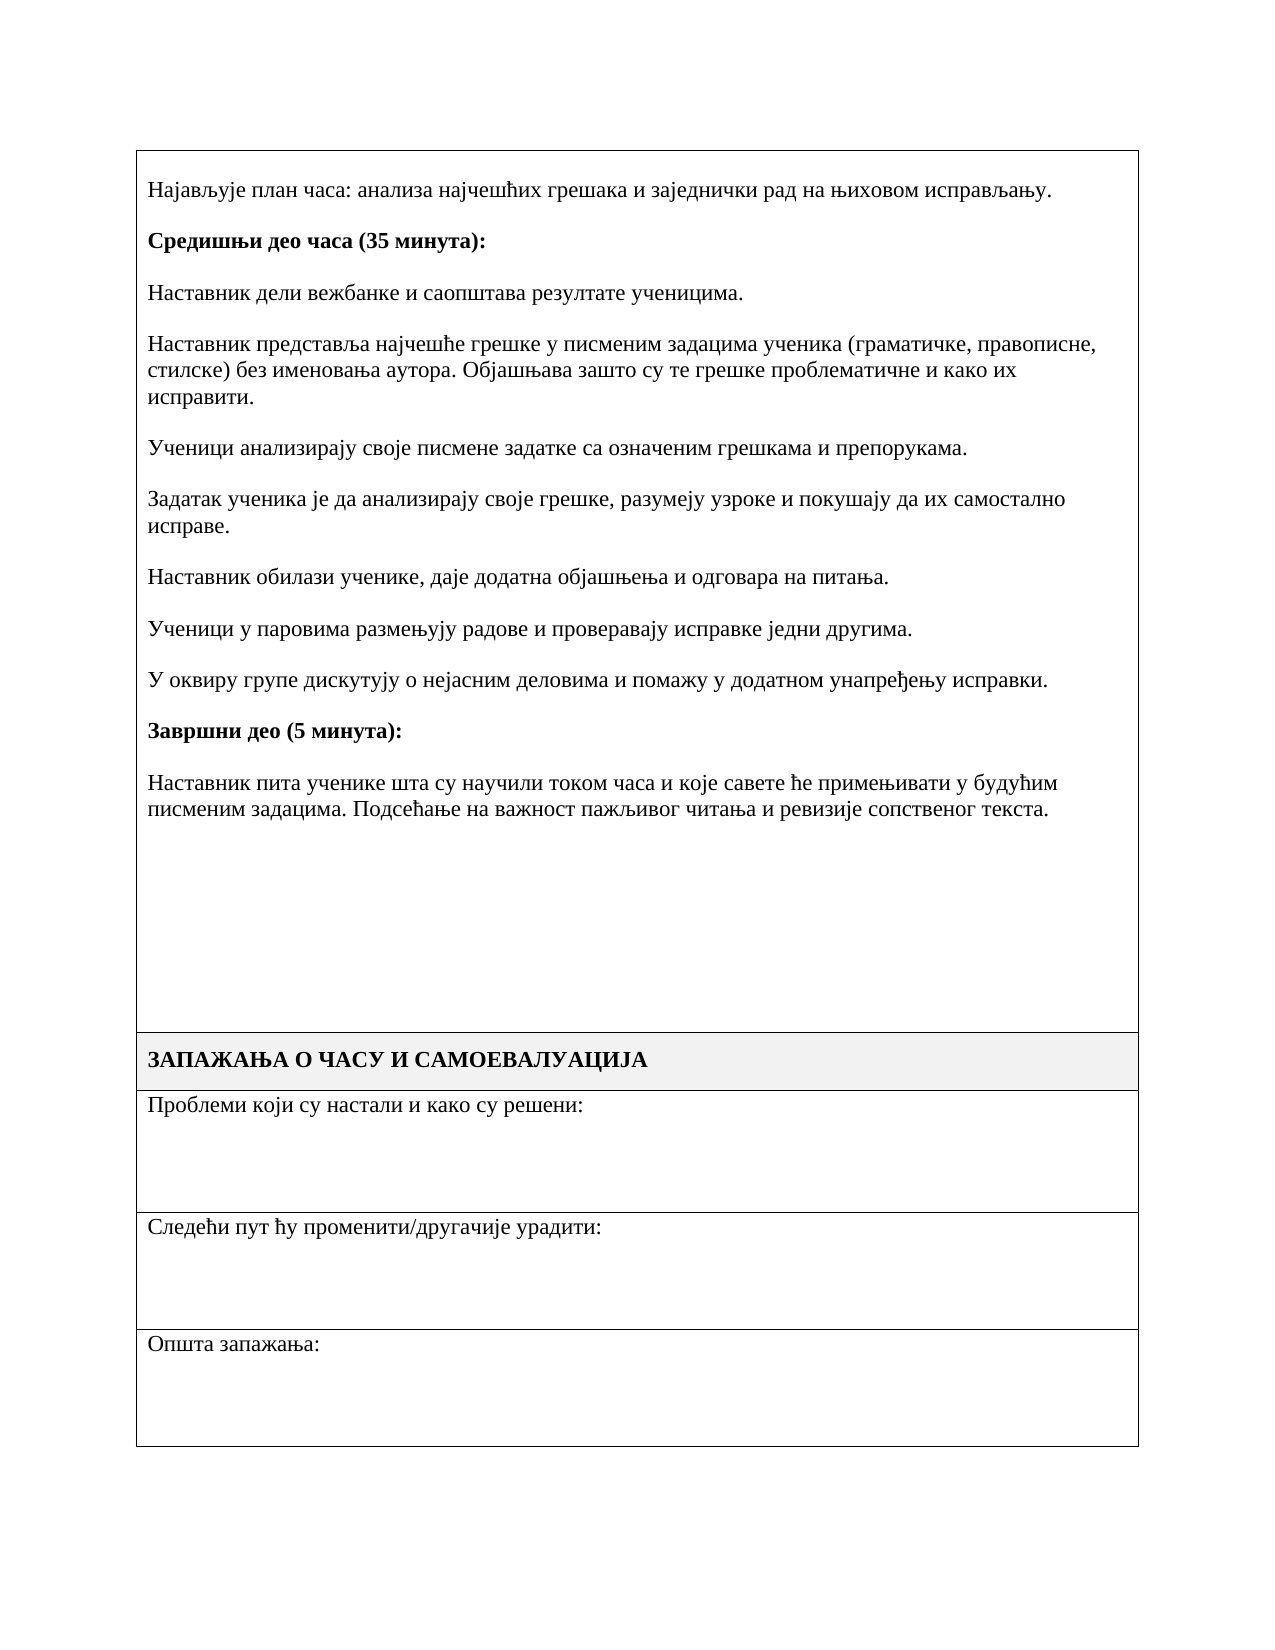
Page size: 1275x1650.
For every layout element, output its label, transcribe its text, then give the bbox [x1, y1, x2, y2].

table_cell ЗАПАЖАЊА О ЧАСУ И САМОЕВАЛУАЦИЈА [137, 1033, 1138, 1090]
table_cell Општа запажања: [137, 1330, 1138, 1446]
table_cell Проблеми који су настали и како су решени: [137, 1091, 1138, 1212]
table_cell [137, 151, 1138, 1032]
table_cell Следећи пут ћу променити/другачије урадити: [137, 1213, 1138, 1329]
